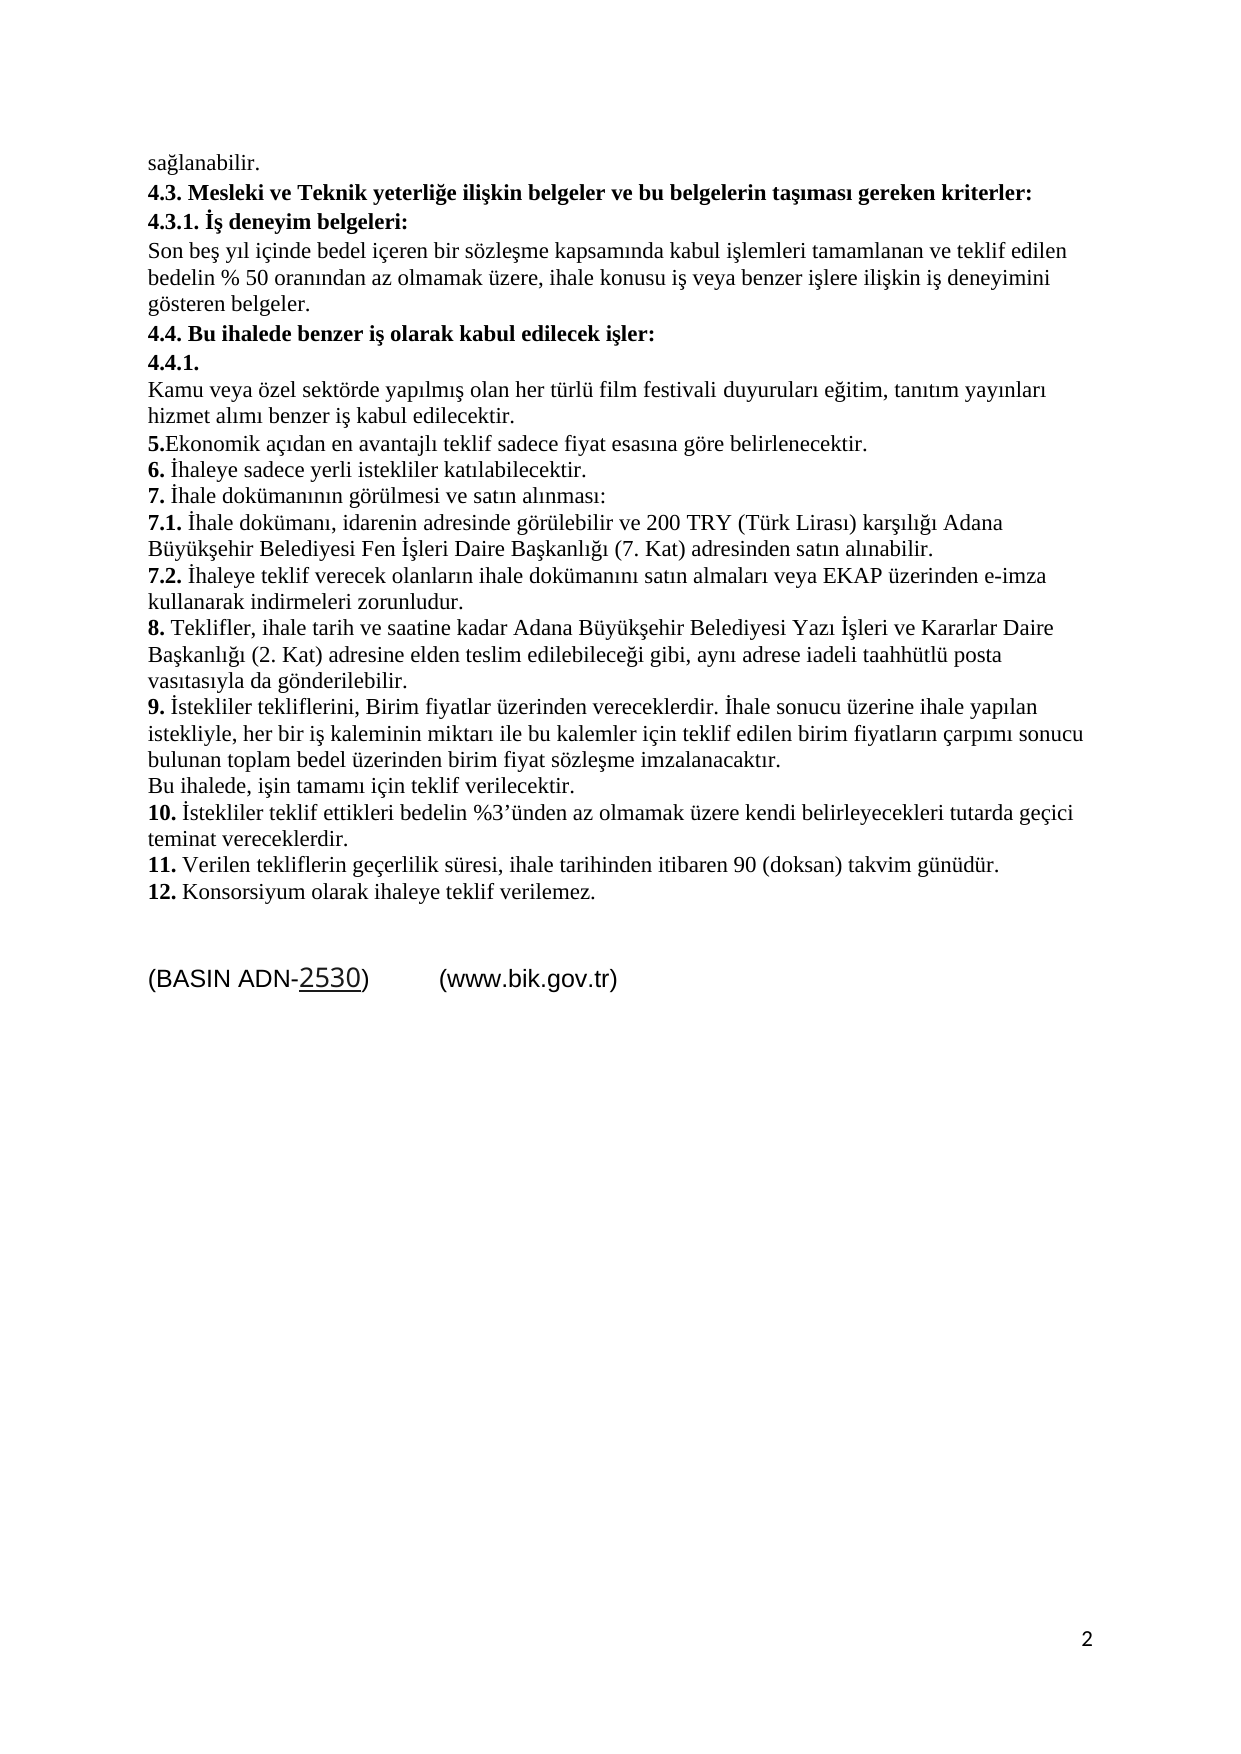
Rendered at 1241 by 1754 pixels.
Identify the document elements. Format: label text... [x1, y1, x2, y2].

table_cell Son beş yıl içinde bedel içeren bir sözleşme kapsamında kabul işlemleri tamamlanan ve teklif edilen bedelin % 50 oranından az olmamak üzere, ihale konusu iş veya benzer işlere ilişkin iş deneyimini gösteren belgeler. [146, 236, 1091, 318]
text 5.Ekonomik açıdan en avantajlı teklif sadece fiyat esasına göre belirlenecektir. 6. İhaleye sadece yerli istekliler katılabilecektir. 7. İhale dokümanının görülmesi ve satın alınması: 7.1. İhale dokümanı, idarenin adresinde görülebilir ve 200 TRY (Türk Lirası) karşılığı Adana Büyükşehir Belediyesi Fen İşleri Daire Başkanlığı (7. Kat) adresinden satın alınabilir. 7.2. İhaleye teklif verecek olanların ihale dokümanını satın almaları veya EKAP üzerinden e-imza kullanarak indirmeleri zorunludur. 8. Teklifler, ihale tarih ve saatine kadar Adana Büyükşehir Belediyesi Yazı İşleri ve Kararlar Daire Başkanlığı (2. Kat) adresine elden teslim edilebileceği gibi, aynı adrese iadeli taahhütlü posta vasıtasıyla da gönderilebilir. 9. İstekliler tekliflerini, Birim fiyatlar üzerinden vereceklerdir. İhale sonucu üzerine ihale yapılan istekliyle, her bir iş kaleminin miktarı ile bu kalemler için teklif edilen birim fiyatların çarpımı sonucu bulunan toplam bedel üzerinden birim fiyat sözleşme imzalanacaktır. Bu ihalede, işin tamamı için teklif verilecektir. 10. İstekliler teklif ettikleri bedelin %3’ünden az olmamak üzere kendi belirleyecekleri tutarda geçici teminat vereceklerdir. 11. Verilen tekliflerin geçerlilik süresi, ihale tarihinden itibaren 90 (doksan) takvim günüdür. 12. Konsorsiyum olarak ihaleye teklif verilemez. [148, 430, 1093, 959]
table_cell 4.4.1. Kamu veya özel sektörde yapılmış olan her türlü film festivali duyuruları eğitim, tanıtım yayınları hizmet alımı benzer iş kabul edilecektir. [146, 348, 1091, 430]
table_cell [146, 148, 1091, 177]
table_header 4.4. Bu ihalede benzer iş olarak kabul edilecek işler: [146, 318, 1091, 348]
table_header 4.3. Mesleki ve Teknik yeterliğe ilişkin belgeler ve bu belgelerin taşıması gereken kriterler: [146, 177, 1091, 207]
table_cell 4.3.1. İş deneyim belgeleri: [146, 207, 1091, 236]
text (BASIN ADN-2530) (www.bik.gov.tr) [148, 959, 1093, 996]
